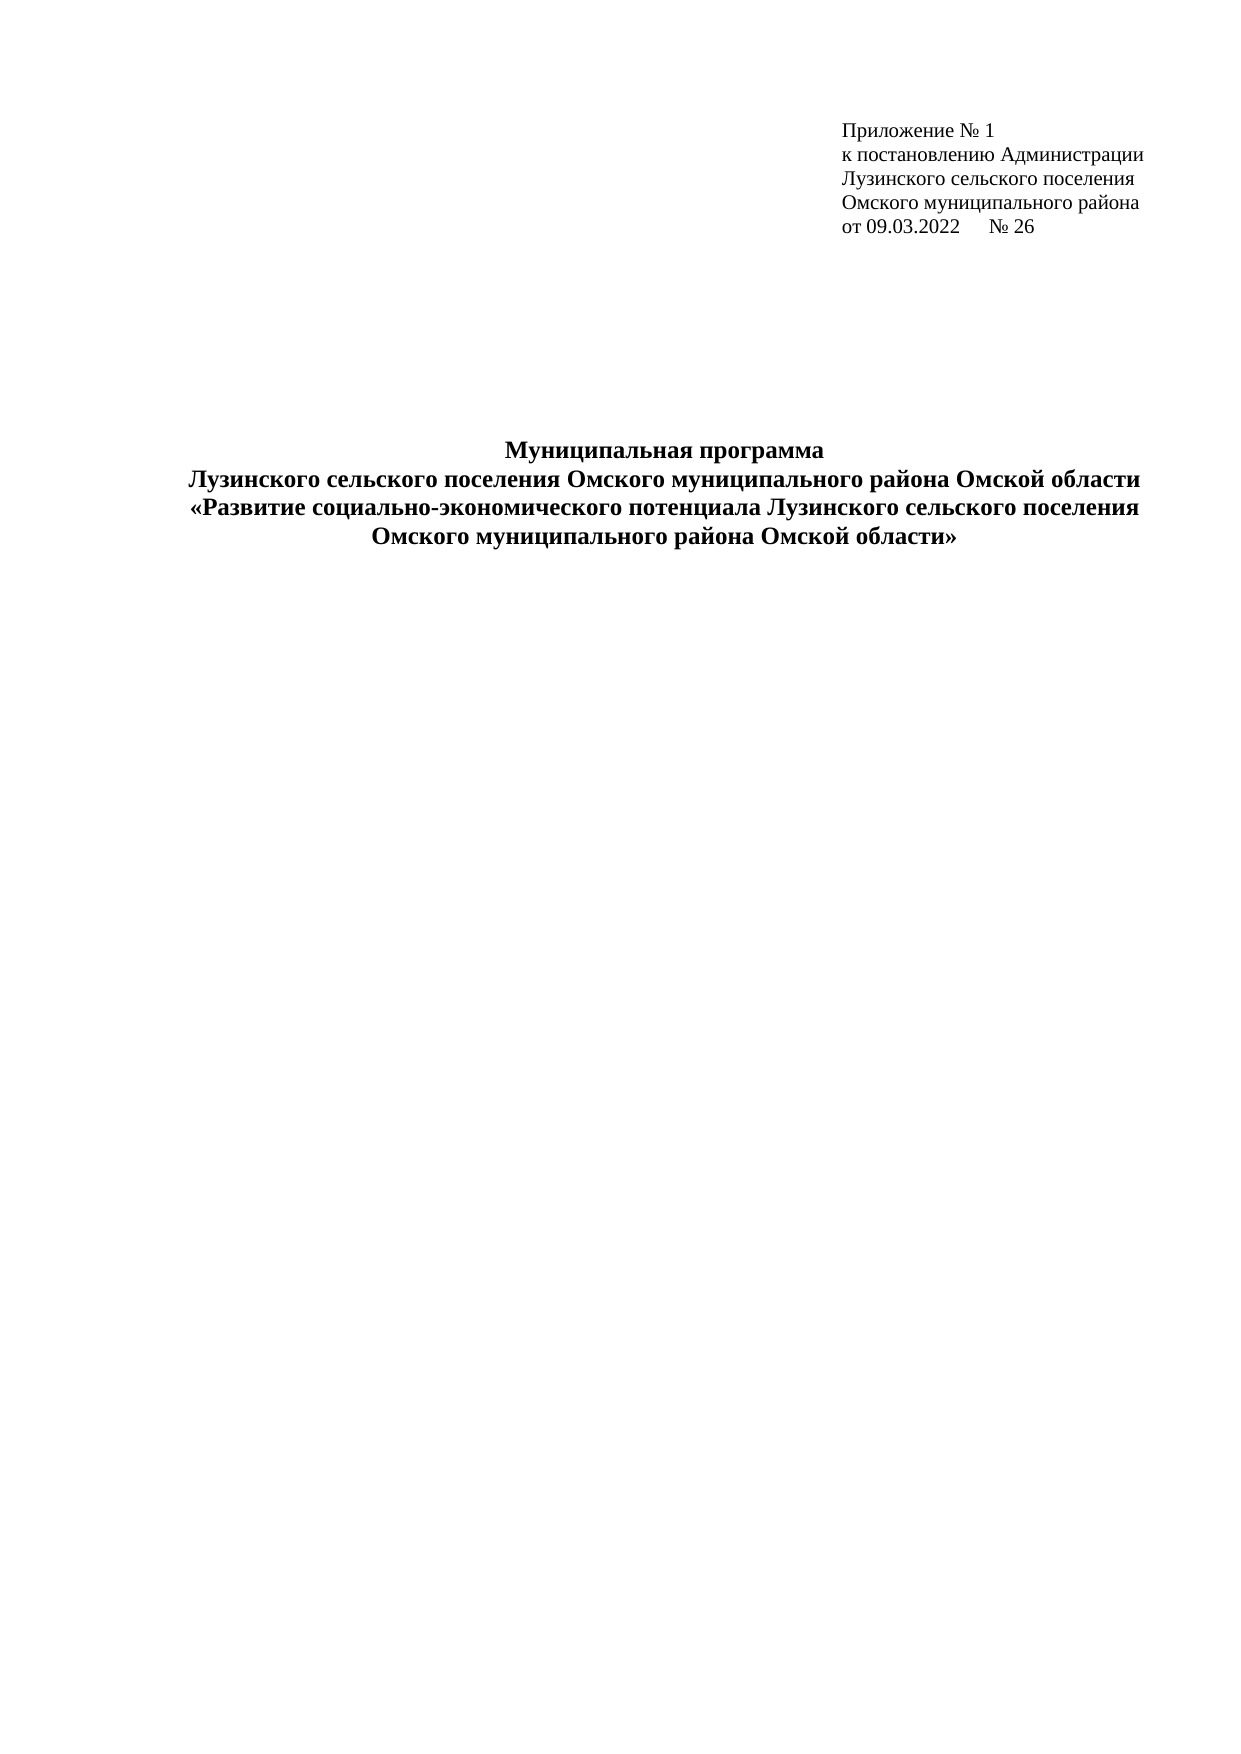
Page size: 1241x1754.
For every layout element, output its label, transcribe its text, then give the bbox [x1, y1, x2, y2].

text Муниципальная программа [177, 435, 1152, 464]
text Лузинского сельского поселения [842, 166, 1152, 190]
text Омского муниципального района [842, 190, 1152, 214]
text Лузинского сельского поселения Омского муниципального района Омской области «Развитие социально-экономического потенциала Лузинского сельского поселения Омского муниципального района Омской области» [177, 464, 1152, 550]
text от 09.03.2022 № 26 [842, 214, 1152, 238]
text к постановлению Администрации [842, 142, 1152, 166]
text Приложение № 1 [842, 118, 1152, 142]
